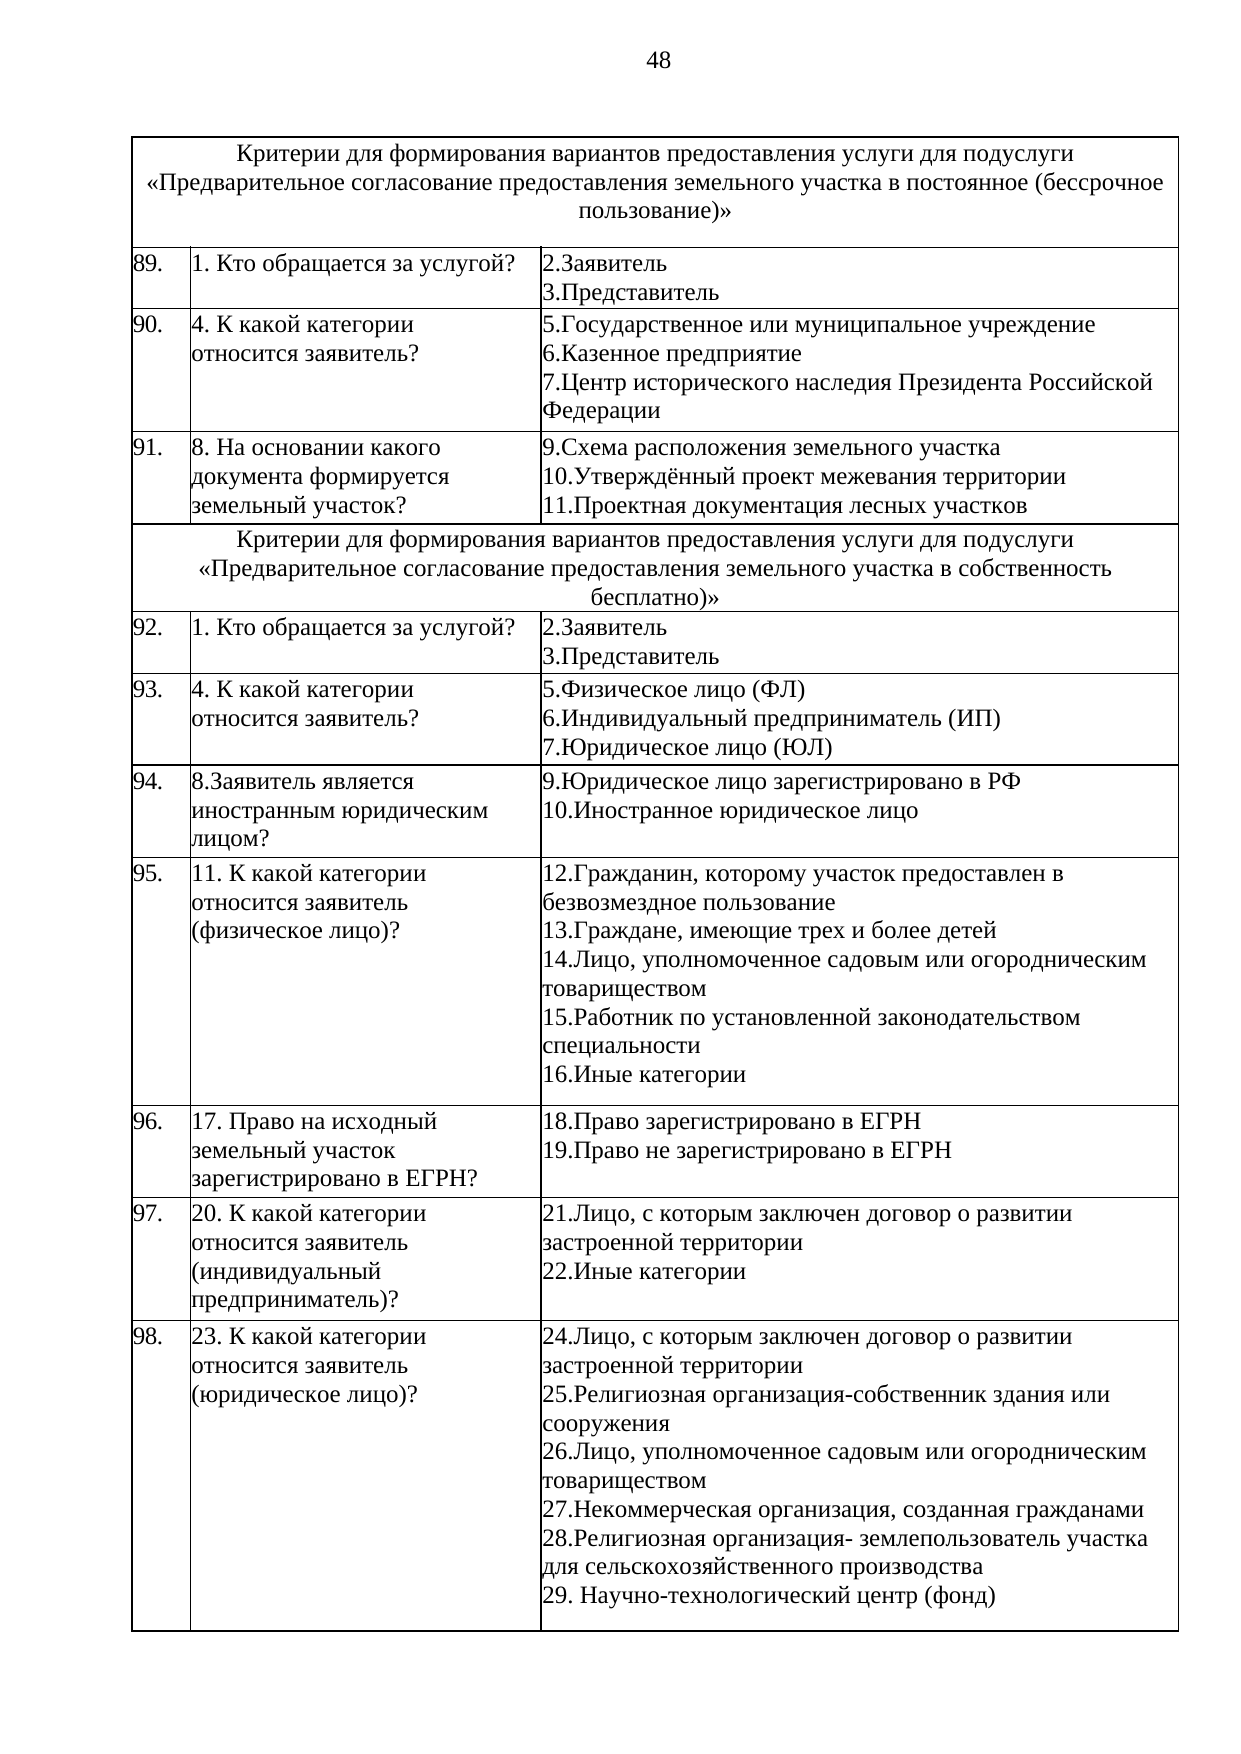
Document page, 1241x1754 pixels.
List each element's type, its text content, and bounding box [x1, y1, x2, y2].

table_cell 21.Лицо, с которым заключен договор о развитии застроенной территории 22.Иные категории [542, 1198, 1178, 1320]
table_cell 9.Юридическое лицо зарегистрировано в РФ 10.Иностранное юридическое лицо [542, 766, 1178, 857]
table_cell 4. К какой категории относится заявитель? [191, 309, 540, 431]
table_cell 92. [133, 612, 190, 673]
table_cell 98. [133, 1321, 190, 1630]
table_cell 18.Право зарегистрировано в ЕГРН 19.Право не зарегистрировано в ЕГРН [542, 1106, 1178, 1197]
table_cell 17. Право на исходный земельный участок зарегистрировано в ЕГРН? [191, 1106, 540, 1197]
table_cell 2.Заявитель 3.Представитель [542, 612, 1178, 673]
table_cell 2.Заявитель 3.Представитель [542, 248, 1178, 308]
table_cell 90. [133, 309, 190, 431]
table_cell 93. [133, 674, 190, 764]
table_cell 24.Лицо, с которым заключен договор о развитии застроенной территории 25.Религиозная организация-собственник здания или сооружения 26.Лицо, уполномоченное садовым или огородническим товариществом 27.Некоммерческая организация, созданная гражданами 28.Религиозная организация- землепользователь участка для сельскохозяйственного производства 29. Научно-технологический центр (фонд) [542, 1321, 1178, 1630]
table_cell 12.Гражданин, которому участок предоставлен в безвозмездное пользование 13.Граждане, имеющие трех и более детей 14.Лицо, уполномоченное садовым или огородническим товариществом 15.Работник по установленной законодательством специальности 16.Иные категории [542, 858, 1178, 1104]
table_cell 97. [133, 1198, 190, 1320]
table_cell 95. [133, 858, 190, 1104]
table_cell 5.Государственное или муниципальное учреждение 6.Казенное предприятие 7.Центр исторического наследия Президента Российской Федерации [542, 309, 1178, 431]
table_cell 1. Кто обращается за услугой? [191, 612, 540, 673]
table_header Критерии для формирования вариантов предоставления услуги для подуслуги «Предварительное согласование предоставления земельного участка в постоянное (бессрочное пользование)» [133, 138, 1178, 246]
table_cell 11. К какой категории относится заявитель (физическое лицо)? [191, 858, 540, 1104]
table_cell 9.Схема расположения земельного участка 10.Утверждённый проект межевания территории 11.Проектная документация лесных участков [542, 432, 1178, 523]
table_cell 89. [133, 248, 190, 308]
table_cell 8.Заявитель является иностранным юридическим лицом? [191, 766, 540, 857]
table_cell 94. [133, 766, 190, 857]
table_cell 5.Физическое лицо (ФЛ) 6.Индивидуальный предприниматель (ИП) 7.Юридическое лицо (ЮЛ) [542, 674, 1178, 764]
table_cell 91. [133, 432, 190, 523]
table_cell 8. На основании какого документа формируется земельный участок? [191, 432, 540, 523]
table_cell 1. Кто обращается за услугой? [191, 248, 540, 308]
table_cell Критерии для формирования вариантов предоставления услуги для подуслуги «Предварительное согласование предоставления земельного участка в собственность бесплатно)» [133, 525, 1178, 611]
table_cell 23. К какой категории относится заявитель (юридическое лицо)? [191, 1321, 540, 1630]
table_cell 20. К какой категории относится заявитель (индивидуальный предприниматель)? [191, 1198, 540, 1320]
table_cell 4. К какой категории относится заявитель? [191, 674, 540, 764]
table_cell 96. [133, 1106, 190, 1197]
